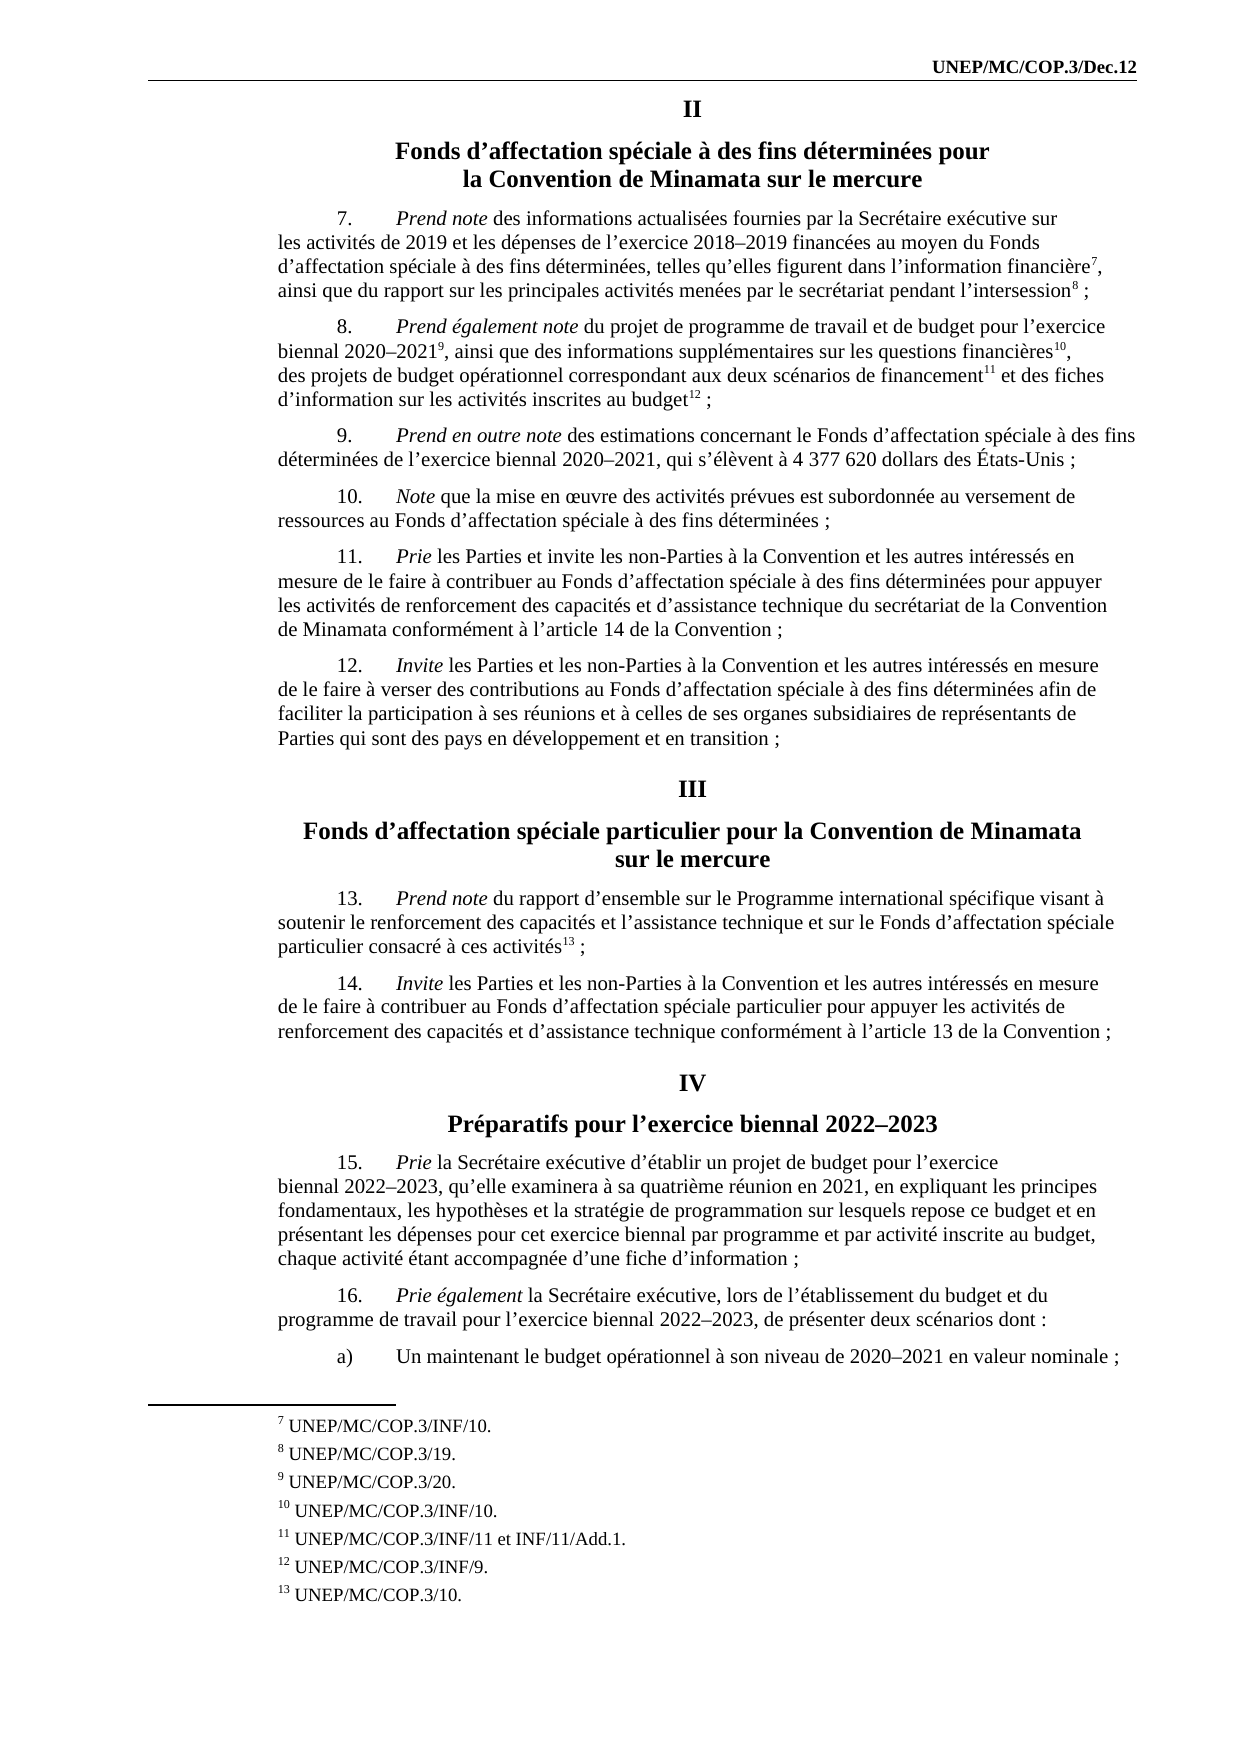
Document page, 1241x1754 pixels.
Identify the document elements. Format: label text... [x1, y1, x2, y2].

text 11. Prie les Parties et invite les non-Parties à la Convention et les autres intéressés en mesure de le faire à contribuer au Fonds d’affectation spéciale à des fins déterminées pour appuyer les activités de renforcement des capacités et d’assistance technique du secrétariat de la Convention de Minamata conformément à l’article 14 de la Convention ; [278, 544, 1137, 641]
text 10. Note que la mise en œuvre des activités prévues est subordonnée au versement de ressources au Fonds d’affectation spéciale à des fins déterminées ; [278, 484, 1137, 532]
text III [278, 774, 1107, 803]
text 13. Prend note du rapport d’ensemble sur le Programme international spécifique visant à soutenir le renforcement des capacités et l’assistance technique et sur le Fonds d’affectation spéciale particulier consacré à ces activités ; [278, 886, 1137, 958]
text a) Un maintenant le budget opérationnel à son niveau de 2020–2021 en valeur nominale ; [278, 1343, 1137, 1368]
text 7. Prend note des informations actualisées fournies par la Secrétaire exécutive sur les activités de 2019 et les dépenses de l’exercice 2018–2019 financées au moyen du Fonds d’affectation spéciale à des fins déterminées, telles qu’elles figurent dans l’information financière, ainsi que du rapport sur les principales activités menées par le secrétariat pendant l’intersession ; [278, 206, 1137, 302]
text 14. Invite les Parties et les non-Parties à la Convention et les autres intéressés en mesure de le faire à contribuer au Fonds d’affectation spéciale particulier pour appuyer les activités de renforcement des capacités et d’assistance technique conformément à l’article 13 de la Convention ; [278, 970, 1137, 1043]
text 16. Prie également la Secrétaire exécutive, lors de l’établissement du budget et du programme de travail pour l’exercice biennal 2022–2023, de présenter deux scénarios dont : [278, 1283, 1137, 1331]
text 9. Prend en outre note des estimations concernant le Fonds d’affectation spéciale à des fins déterminées de l’exercice biennal 2020–2021, qui s’élèvent à 4 377 620 dollars des États-Unis ; [278, 423, 1137, 471]
text 12. Invite les Parties et les non-Parties à la Convention et les autres intéressés en mesure de le faire à verser des contributions au Fonds d’affectation spéciale à des fins déterminées afin de faciliter la participation à ses réunions et à celles de ses organes subsidiaires de représentants de Parties qui sont des pays en développement et en transition ; [278, 653, 1137, 749]
text Préparatifs pour l’exercice biennal 2022–2023 [278, 1109, 1107, 1138]
text 8. Prend également note du projet de programme de travail et de budget pour l’exercice biennal 2020–2021, ainsi que des informations supplémentaires sur les questions financières, des projets de budget opérationnel correspondant aux deux scénarios de financement et des fiches d’information sur les activités inscrites au budget ; [278, 314, 1137, 411]
text Fonds d’affectation spéciale à des fins déterminées pour la Convention de Minamata sur le mercure [278, 136, 1107, 193]
text Fonds d’affectation spéciale particulier pour la Convention de Minamata sur le mercure [278, 816, 1107, 873]
text 15. Prie la Secrétaire exécutive d’établir un projet de budget pour l’exercice biennal 2022–2023, qu’elle examinera à sa quatrième réunion en 2021, en expliquant les principes fondamentaux, les hypothèses et la stratégie de programmation sur lesquels repose ce budget et en présentant les dépenses pour cet exercice biennal par programme et par activité inscrite au budget, chaque activité étant accompagnée d’une fiche d’information ; [278, 1150, 1137, 1270]
text IV [278, 1068, 1107, 1096]
text II [278, 94, 1107, 123]
